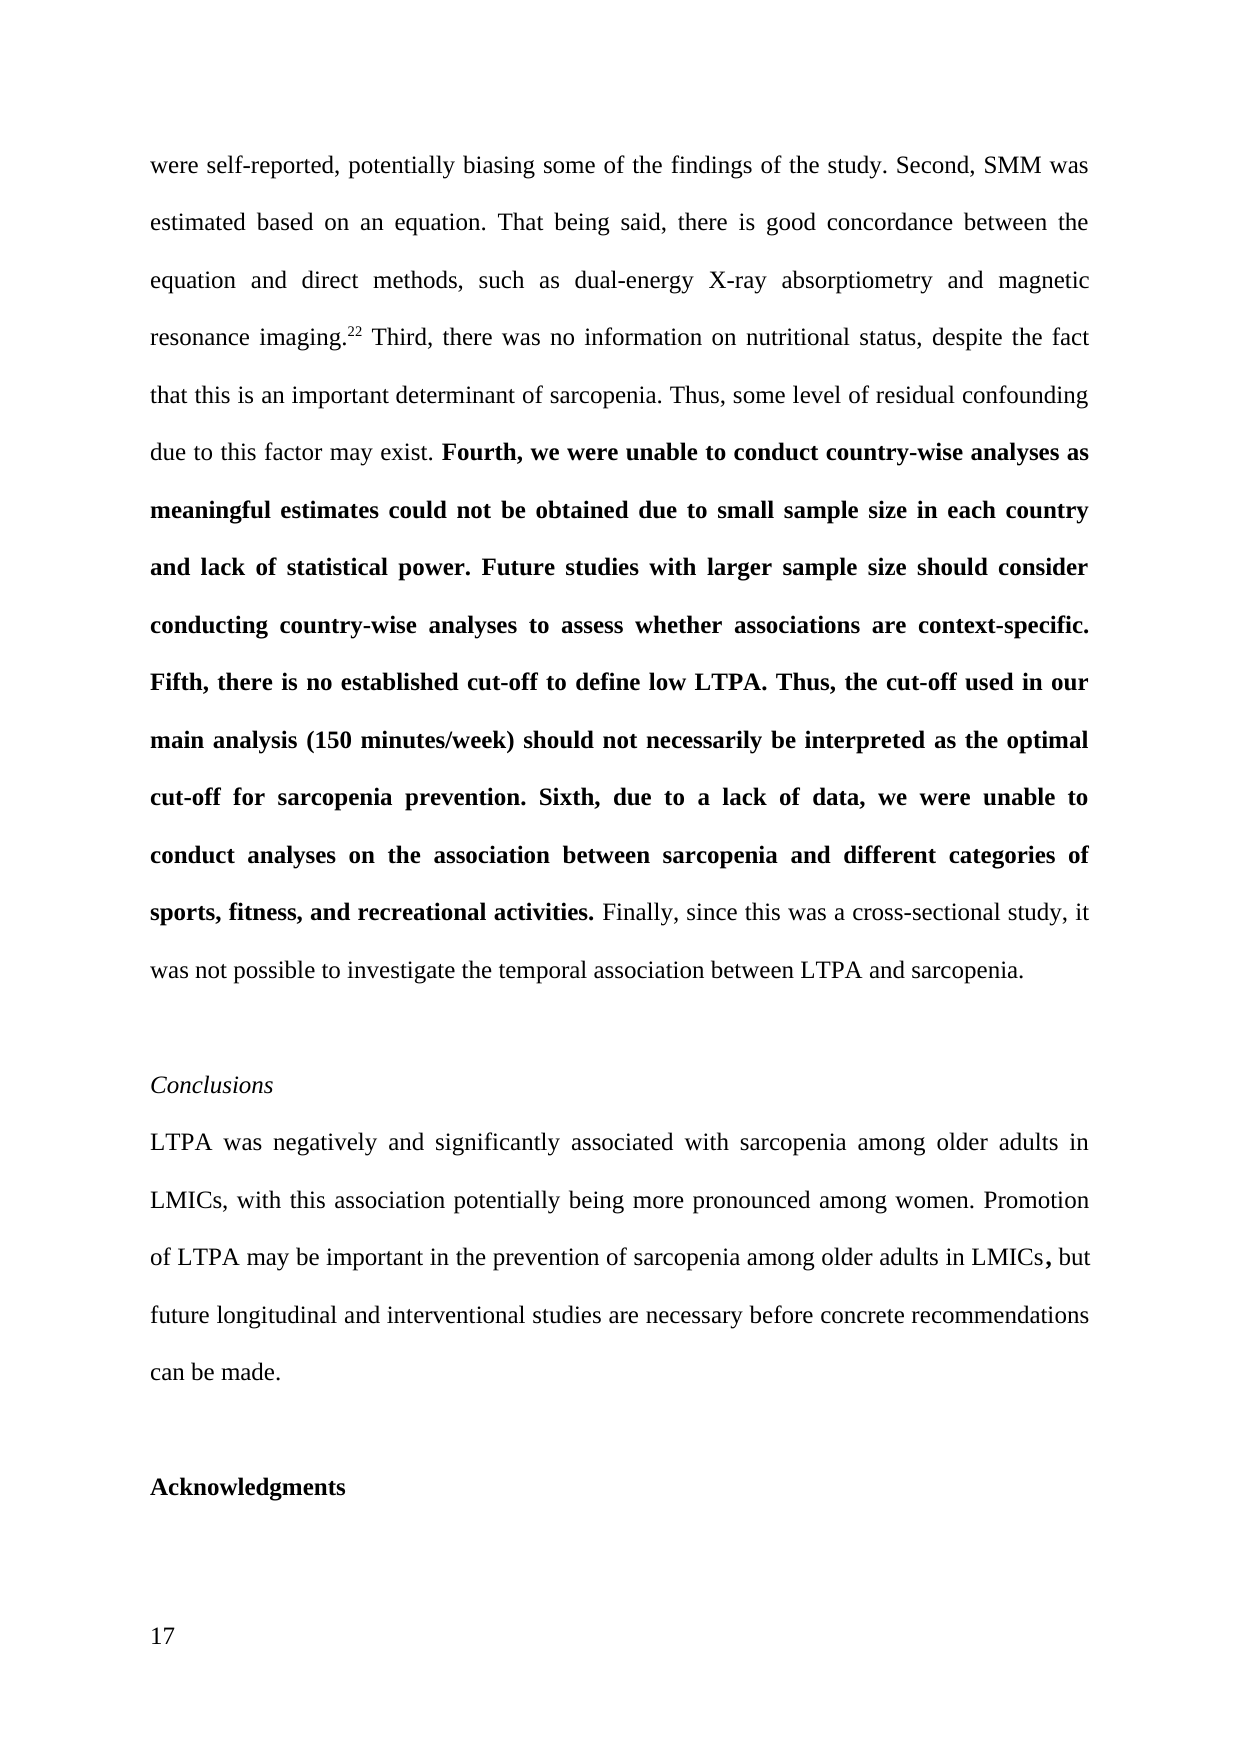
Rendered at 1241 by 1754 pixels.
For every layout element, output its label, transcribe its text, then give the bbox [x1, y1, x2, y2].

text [150, 150, 1090, 984]
text Conclusions [150, 1070, 1090, 1099]
text Acknowledgments [150, 1472, 1090, 1501]
text LTPA was negatively and significantly associated with sarcopenia among older adults in LMICs, with this association potentially being more pronounced among women. Promotion of LTPA may be important in the prevention of sarcopenia among older adults in LMICs, but future longitudinal and interventional studies are necessary before concrete recommendations can be made. [150, 1127, 1090, 1386]
